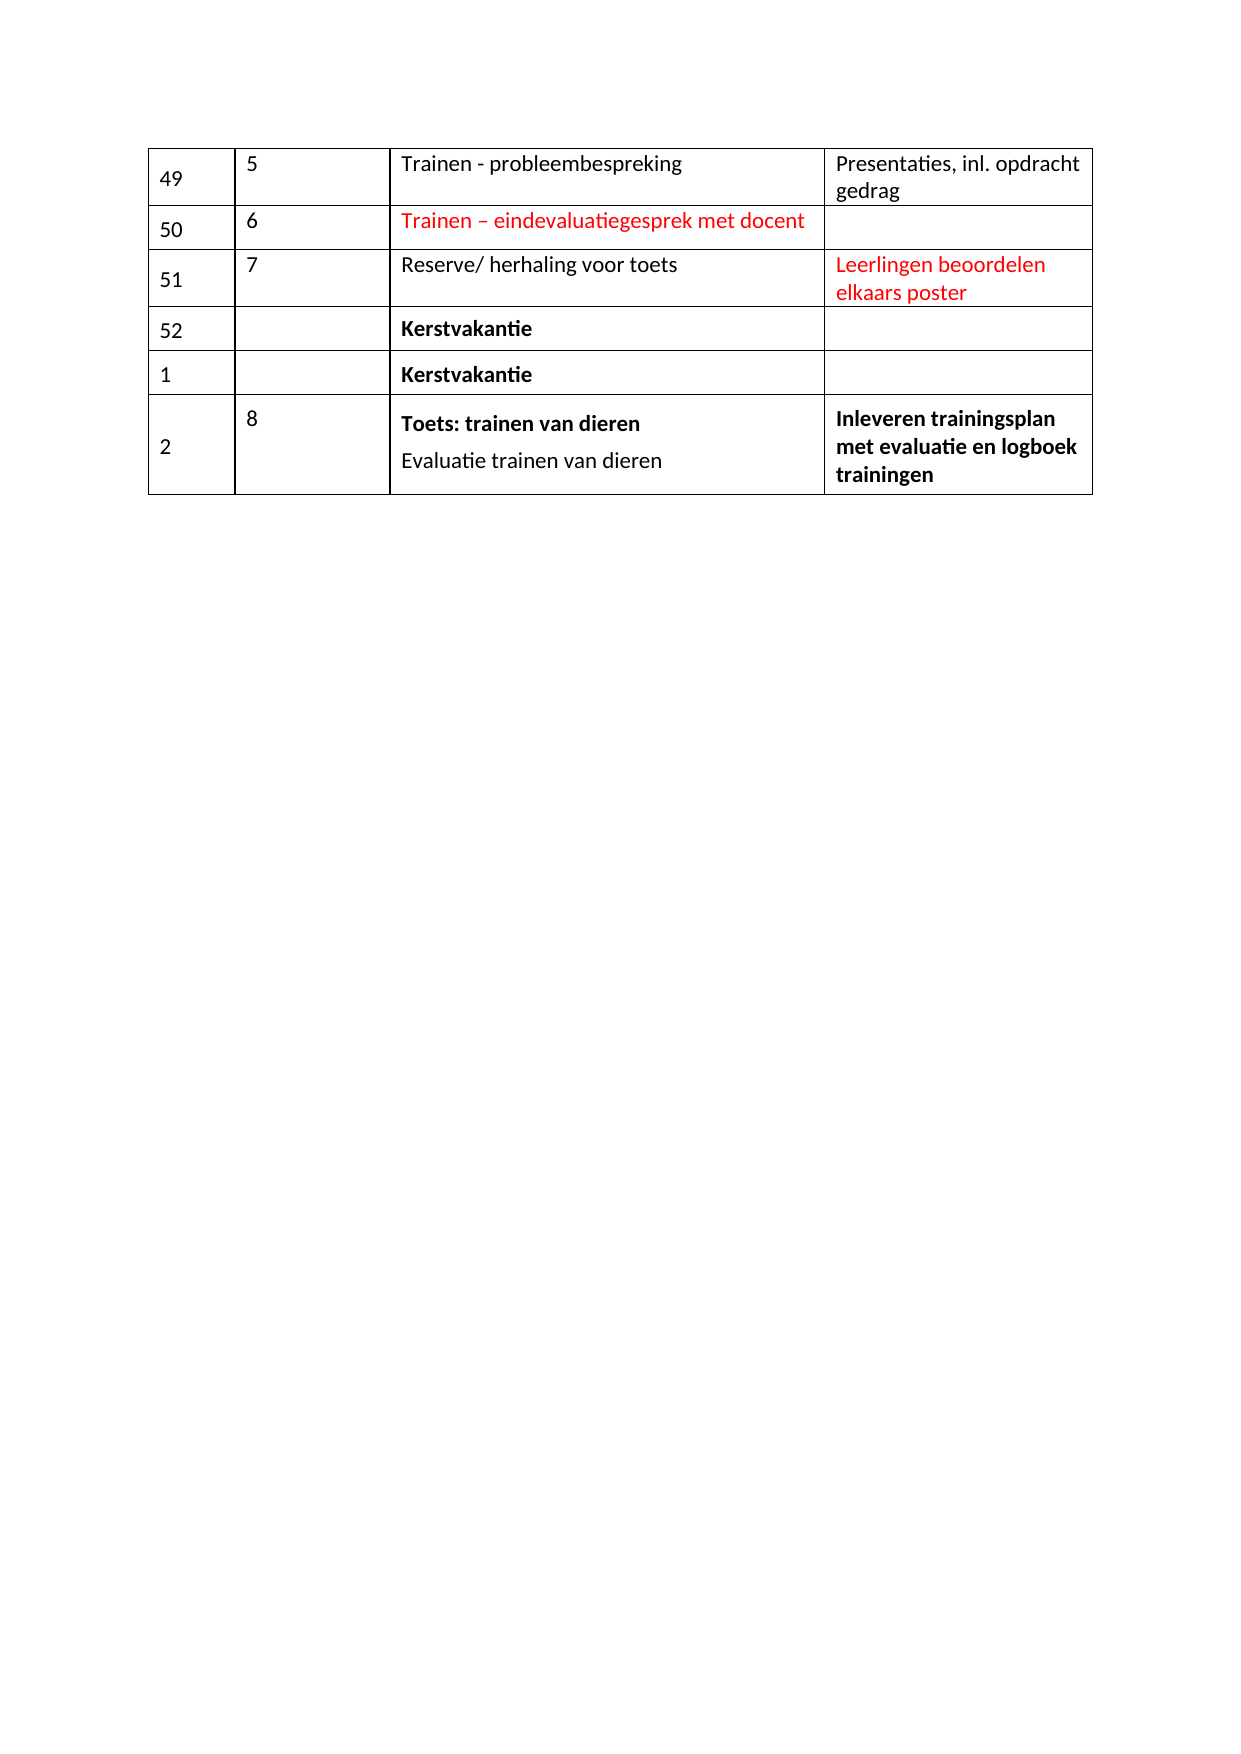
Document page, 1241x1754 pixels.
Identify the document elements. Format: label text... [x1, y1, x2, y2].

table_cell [825, 149, 1092, 205]
table_cell [825, 307, 1092, 350]
table_cell 6 [236, 206, 389, 249]
table_cell 7 [236, 250, 389, 306]
table_cell 5 [236, 149, 389, 205]
table_cell 8 [236, 395, 389, 494]
table_cell 1 [149, 351, 234, 394]
table_cell [825, 206, 1092, 249]
table_cell Kerstvakantie [391, 307, 824, 350]
table_cell Leerlingen beoordelen elkaars poster [825, 250, 1092, 306]
table_cell Inleveren trainingsplan met evaluatie en logboek trainingen [825, 395, 1092, 494]
table_cell [236, 351, 389, 394]
table_cell 52 [149, 307, 234, 350]
table_cell 50 [149, 206, 234, 249]
table_cell Trainen - probleembespreking [391, 149, 824, 205]
table_cell 49 [149, 149, 234, 205]
table_cell Trainen – eindevaluatiegesprek met docent [391, 206, 824, 249]
table_cell [825, 351, 1092, 394]
table_cell 51 [149, 250, 234, 306]
table_cell 2 [149, 395, 234, 494]
table_cell Toets: trainen van dieren Evaluatie trainen van dieren [391, 395, 824, 494]
table_cell Reserve/ herhaling voor toets [391, 250, 824, 306]
table_cell [236, 307, 389, 350]
table_cell Kerstvakantie [391, 351, 824, 394]
